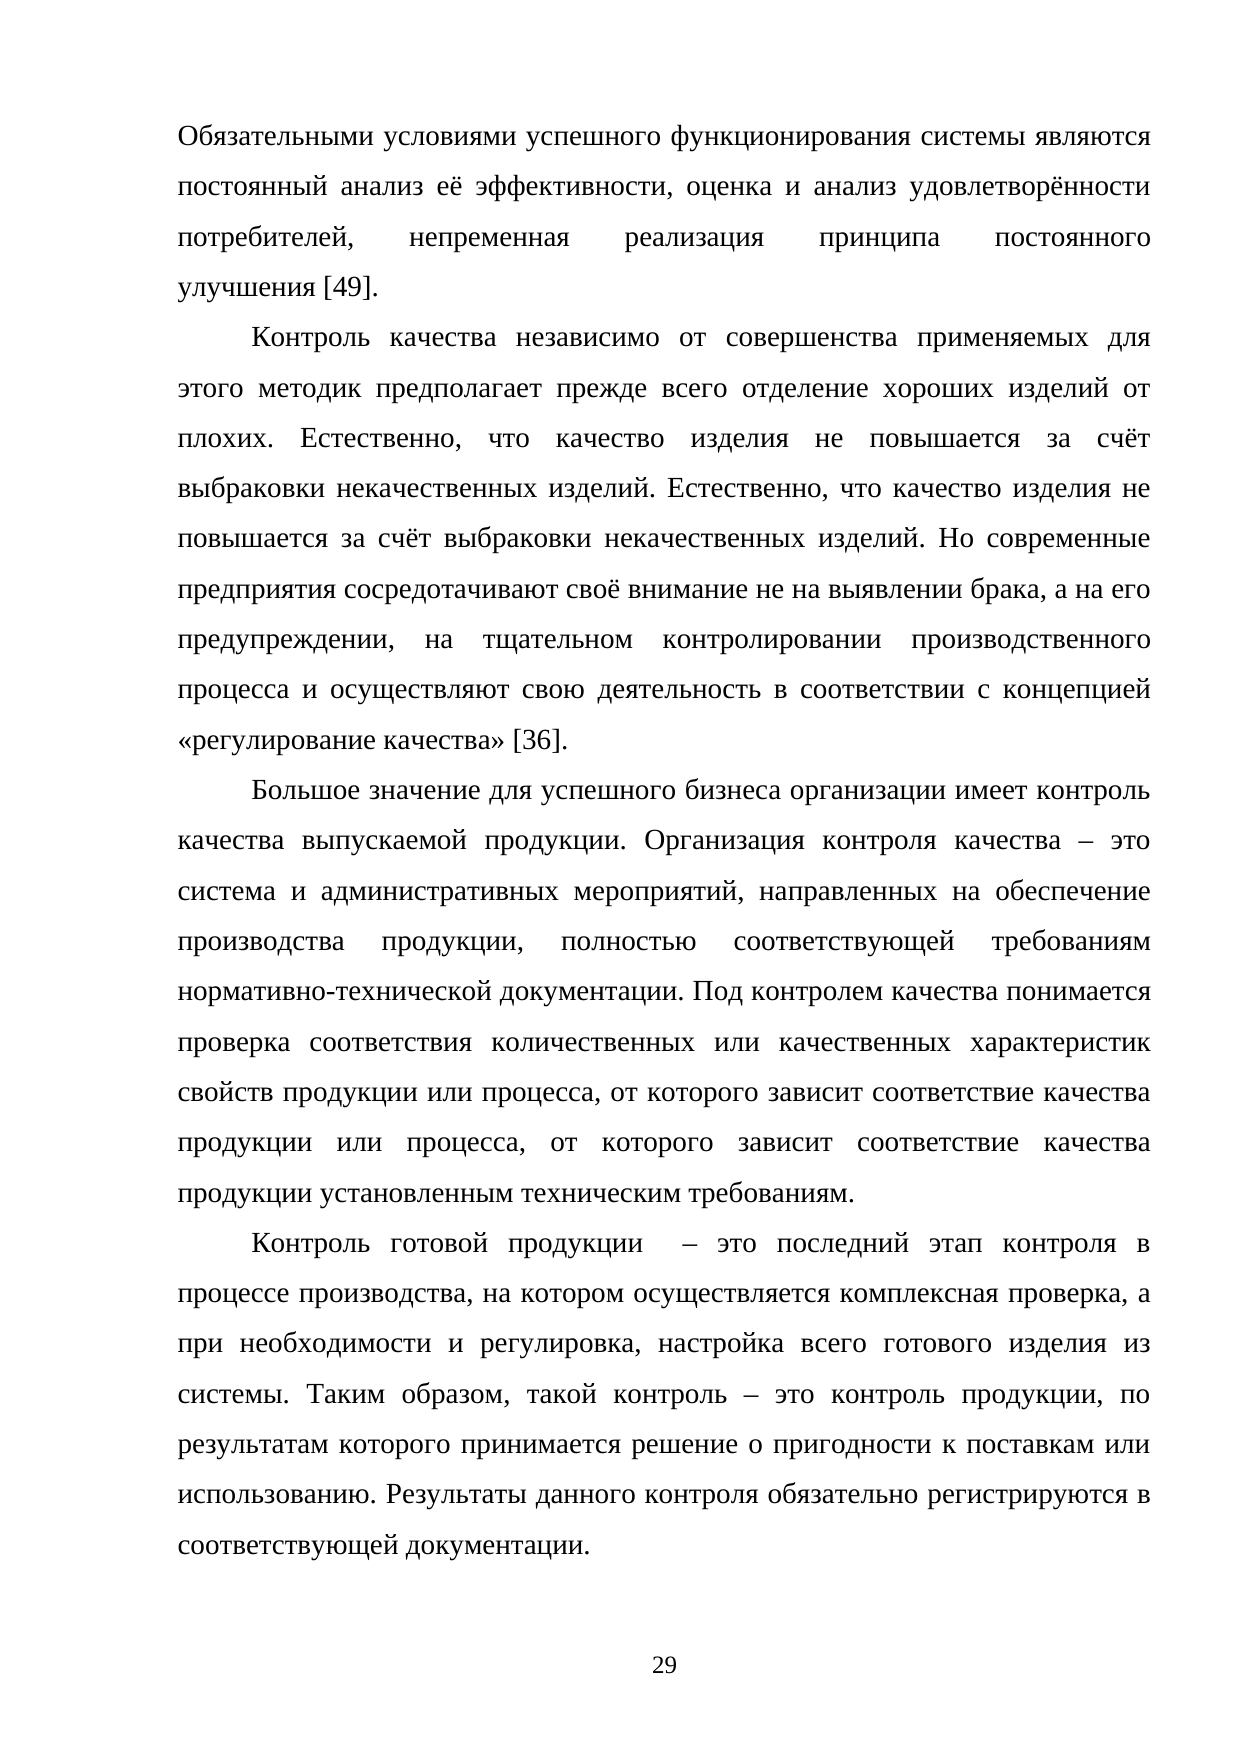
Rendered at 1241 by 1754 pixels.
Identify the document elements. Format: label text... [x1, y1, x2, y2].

text Контроль качества независимо от совершенства применяемых для этого методик предполагает прежде всего отделение хороших изделий от плохих. Естественно, что качество изделия не повышается за счёт выбраковки некачественных изделий. Естественно, что качество изделия не повышается за счёт выбраковки некачественных изделий. Но современные предприятия сосредотачивают своё внимание не на выявлении брака, а на его предупреждении, на тщательном контролировании производственного процесса и осуществляют свою деятельность в соответствии с концепцией «регулирование качества» [36]. [177, 319, 1152, 755]
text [177, 118, 1152, 303]
text Большое значение для успешного бизнеса организации имеет контроль качества выпускаемой продукции. Организация контроля качества – это система и административных мероприятий, направленных на обеспечение производства продукции, полностью соответствующей требованиям нормативно-технической документации. Под контролем качества понимается проверка соответствия количественных или качественных характеристик свойств продукции или процесса, от которого зависит соответствие качества продукции или процесса, от которого зависит соответствие качества продукции установленным техническим требованиям. [177, 772, 1152, 1208]
text Контроль готовой продукции – это последний этап контроля в процессе производства, на котором осуществляется комплексная проверка, а при необходимости и регулировка, настройка всего готового изделия из системы. Таким образом, такой контроль – это контроль продукции, по результатам которого принимается решение о пригодности к поставкам или использованию. Результаты данного контроля обязательно регистрируются в соответствующей документации. [177, 1225, 1152, 1560]
